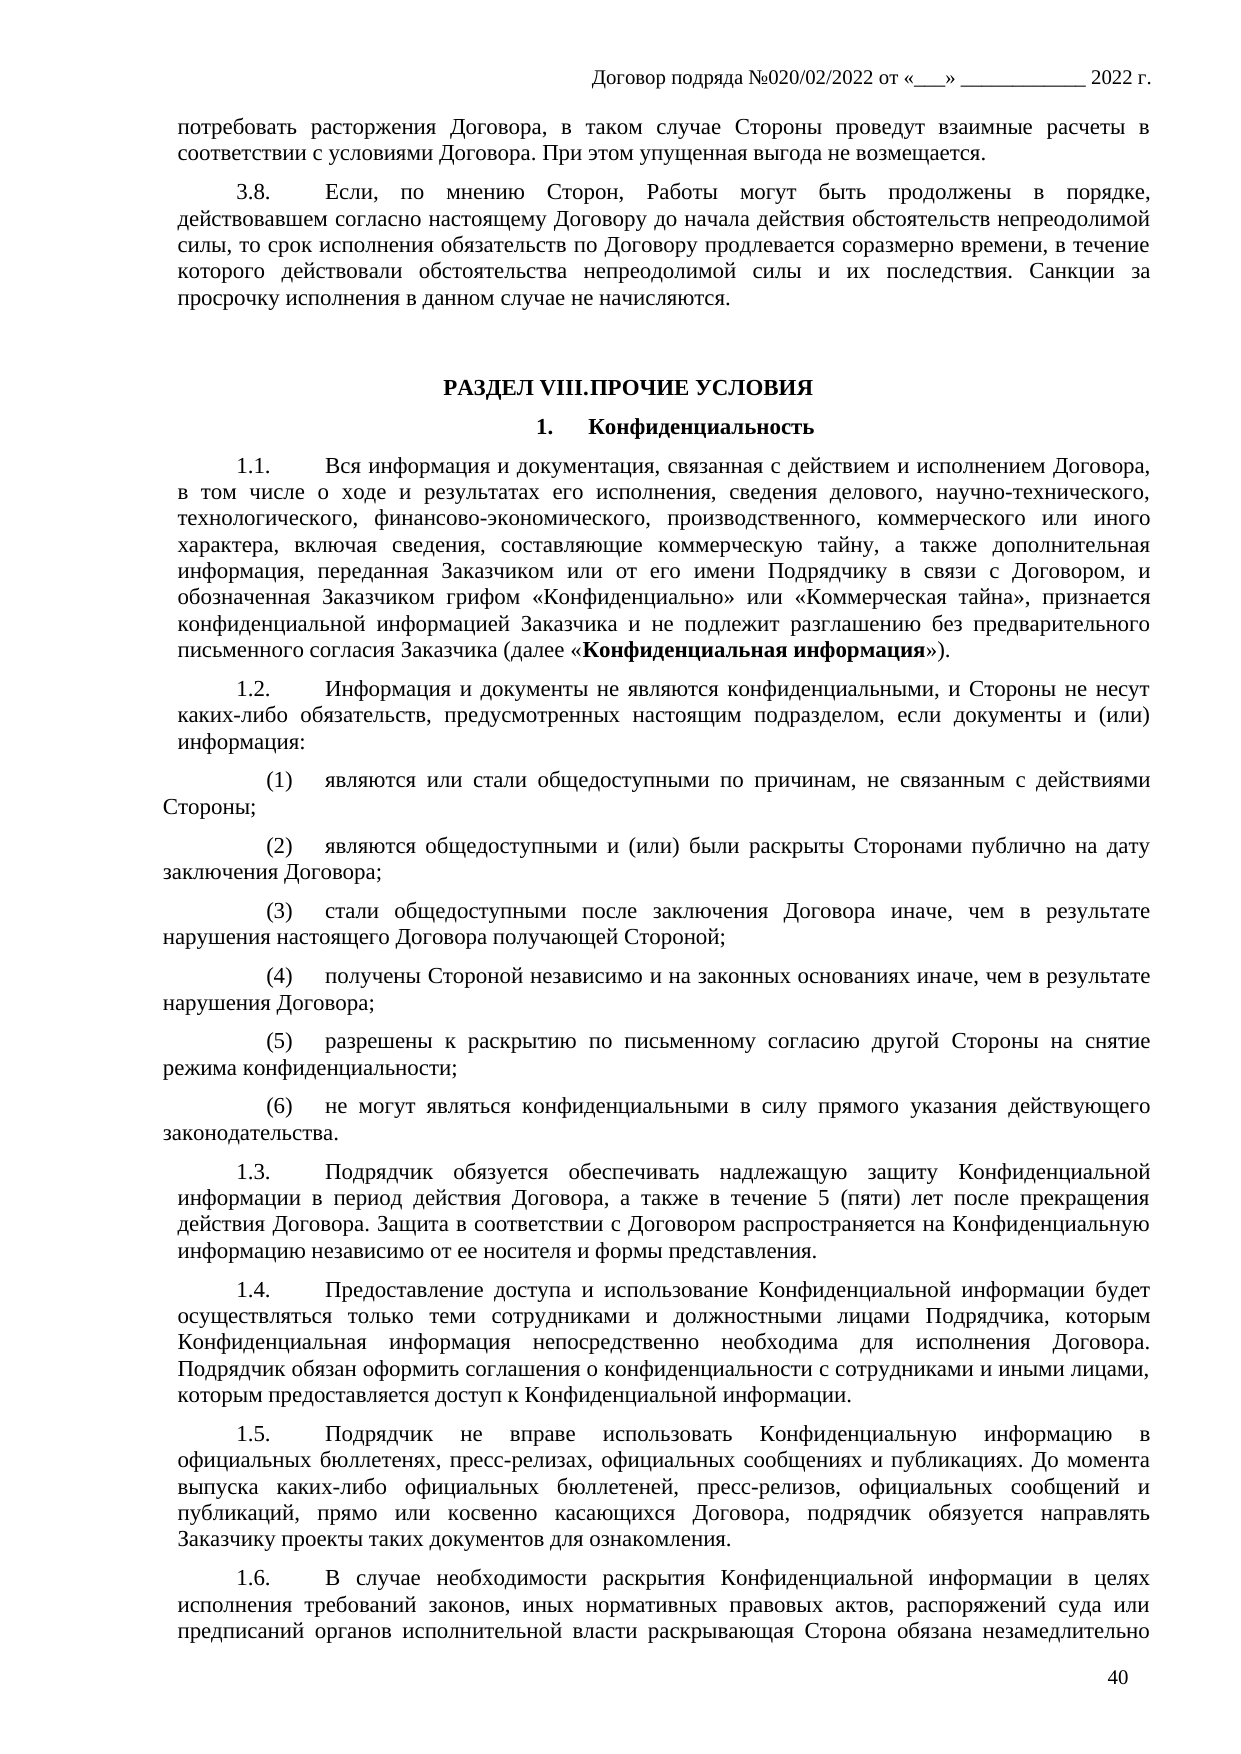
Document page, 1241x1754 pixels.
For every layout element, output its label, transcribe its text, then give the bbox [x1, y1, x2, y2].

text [177, 113, 1152, 166]
text не могут являться конфиденциальными в силу прямого указания действующего законодательства. [163, 1093, 1152, 1145]
text Подрядчик обязуется обеспечивать надлежащую защиту Конфиденциальной информации в период действия Договора, а также в течение 5 (пяти) лет после прекращения действия Договора. Защита в соответствии с Договором распространяется на Конфиденциальную информацию независимо от ее носителя и формы представления. [177, 1158, 1152, 1263]
text являются общедоступными и (или) были раскрыты Сторонами публично на дату заключения Договора; [163, 832, 1152, 884]
text Подрядчик не вправе использовать Конфиденциальную информацию в официальных бюллетенях, пресс-релизах, официальных сообщениях и публикациях. До момента выпуска каких-либо официальных бюллетеней, пресс-релизов, официальных сообщений и публикаций, прямо или косвенно касающихся Договора, подрядчик обязуется направлять Заказчику проекты таких документов для ознакомления. [177, 1420, 1152, 1552]
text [177, 1564, 1152, 1643]
text Конфиденциальность [177, 413, 1152, 439]
text ПРОЧИЕ УСЛОВИЯ [177, 374, 1152, 400]
text Вся информация и документация, связанная с действием и исполнением Договора, в том числе о ходе и результатах его исполнения, сведения делового, научно-технического, технологического, финансово-экономического, производственного, коммерческого или иного характера, включая сведения, составляющие коммерческую тайну, а также дополнительная информация, переданная Заказчиком или от его имени Подрядчику в связи с Договором, и обозначенная Заказчиком грифом «Конфиденциально» или «Коммерческая тайна», признается конфиденциальной информацией Заказчика и не подлежит разглашению без предварительного письменного согласия Заказчика (далее «Конфиденциальная информация»). [177, 452, 1152, 662]
text Если, по мнению Сторон, Работы могут быть продолжены в порядке, действовавшем согласно настоящему Договору до начала действия обстоятельств непреодолимой силы, то срок исполнения обязательств по Договору продлевается соразмерно времени, в течение которого действовали обстоятельства непреодолимой силы и их последствия. Санкции за просрочку исполнения в данном случае не начисляются. [177, 178, 1152, 310]
text стали общедоступными после заключения Договора иначе, чем в результате нарушения настоящего Договора получающей Стороной; [163, 897, 1152, 950]
text получены Стороной независимо и на законных основаниях иначе, чем в результате нарушения Договора; [163, 962, 1152, 1015]
text Предоставление доступа и использование Конфиденциальной информации будет осуществляться только теми сотрудниками и должностными лицами Подрядчика, которым Конфиденциальная информация непосредственно необходима для исполнения Договора. Подрядчик обязан оформить соглашения о конфиденциальности с сотрудниками и иными лицами, которым предоставляется доступ к Конфиденциальной информации. [177, 1276, 1152, 1407]
text разрешены к раскрытию по письменному согласию другой Стороны на снятие режима конфиденциальности; [163, 1027, 1152, 1080]
text являются или стали общедоступными по причинам, не связанным с действиями Стороны; [163, 767, 1152, 819]
text Информация и документы не являются конфиденциальными, и Стороны не несут каких-либо обязательств, предусмотренных настоящим подразделом, если документы и (или) информация: [177, 675, 1152, 754]
